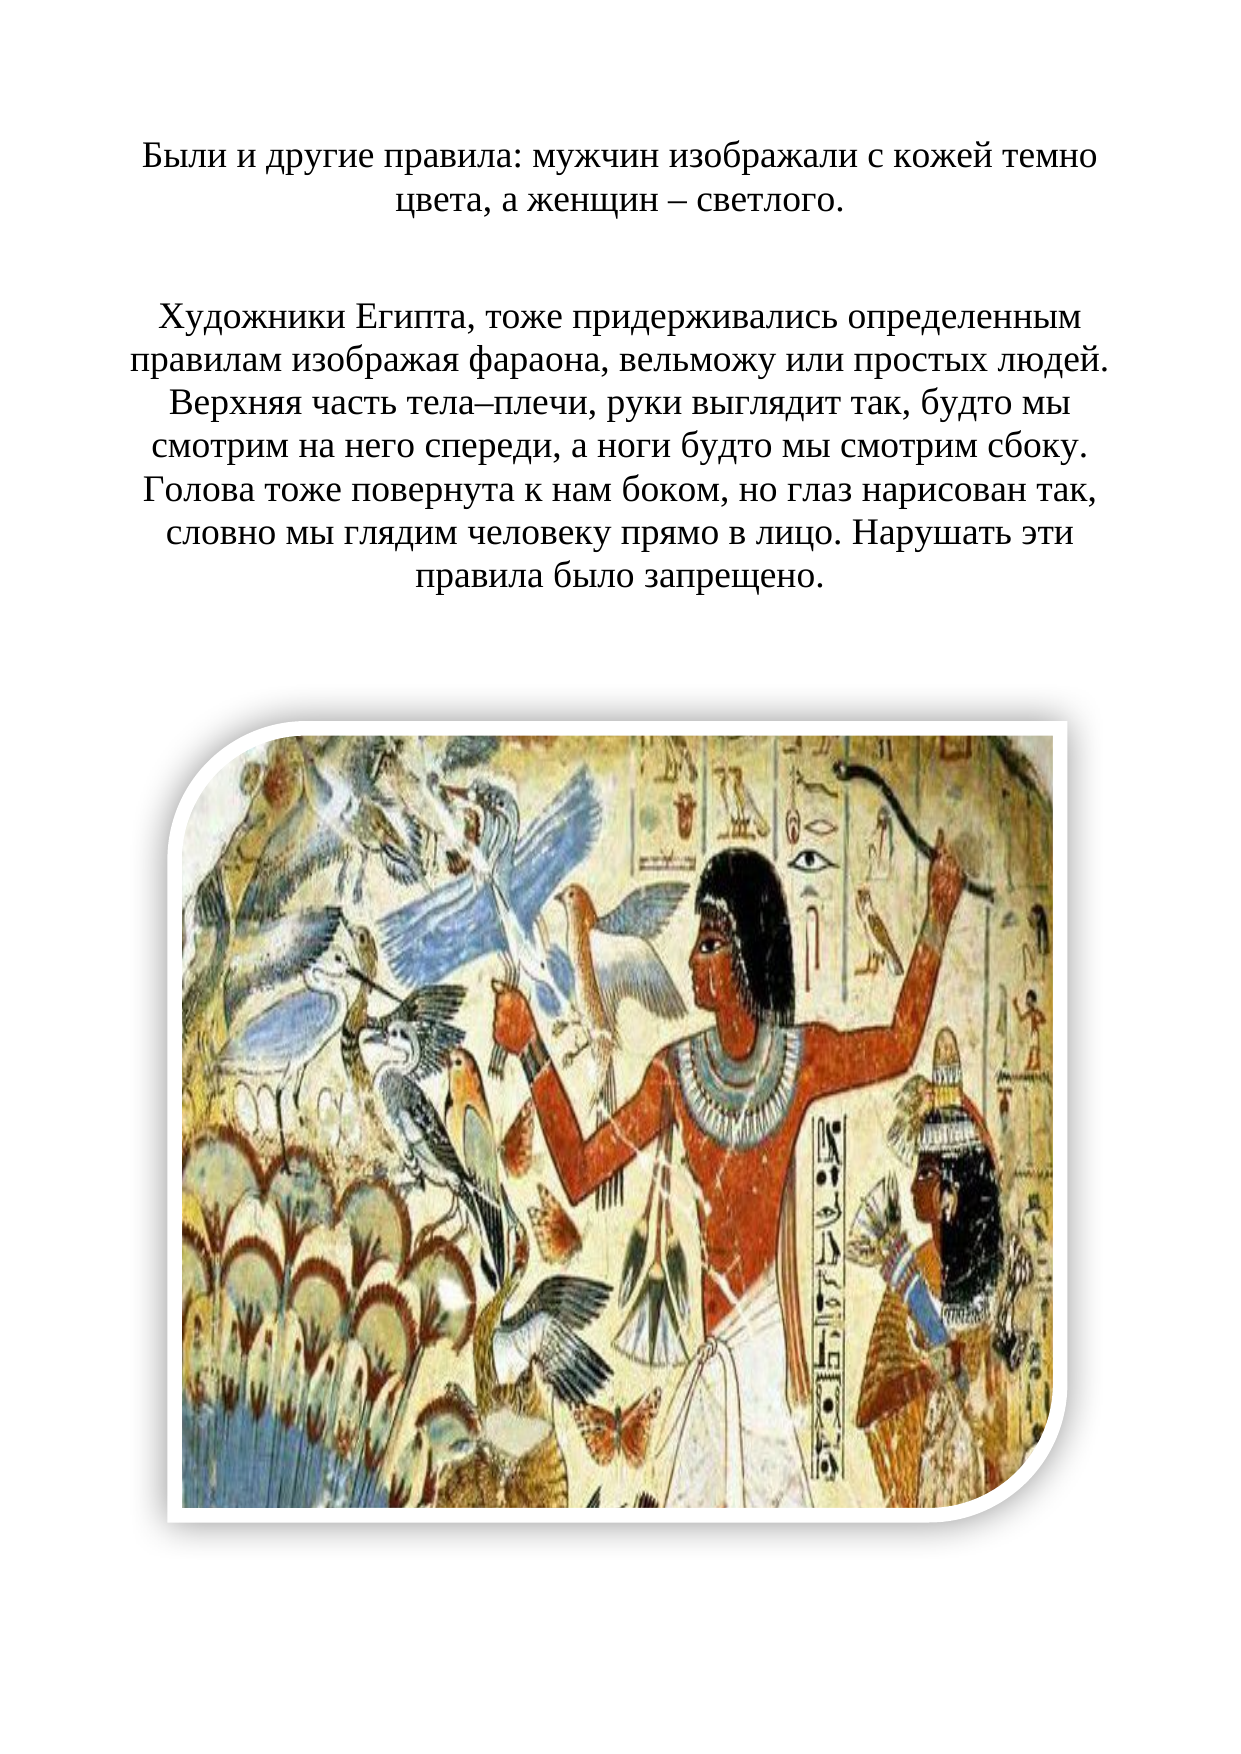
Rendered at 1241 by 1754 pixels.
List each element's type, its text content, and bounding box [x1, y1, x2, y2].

text Художники Египта, тоже придерживались определенным правилам изображая фараона, вельможу или простых людей. Верхняя часть тела–плечи, руки выглядит так, будто мы смотрим на него спереди, а ноги будто мы смотрим сбоку. Голова тоже повернута к нам боком, но глаз нарисован так, словно мы глядим человеку прямо в лицо. Нарушать эти правила было запрещено. [112, 293, 1128, 595]
text Были и другие правила: мужчин изображали с кожей темно цвета, а женщин – светлого. [112, 133, 1128, 219]
picture [182, 736, 1052, 1508]
